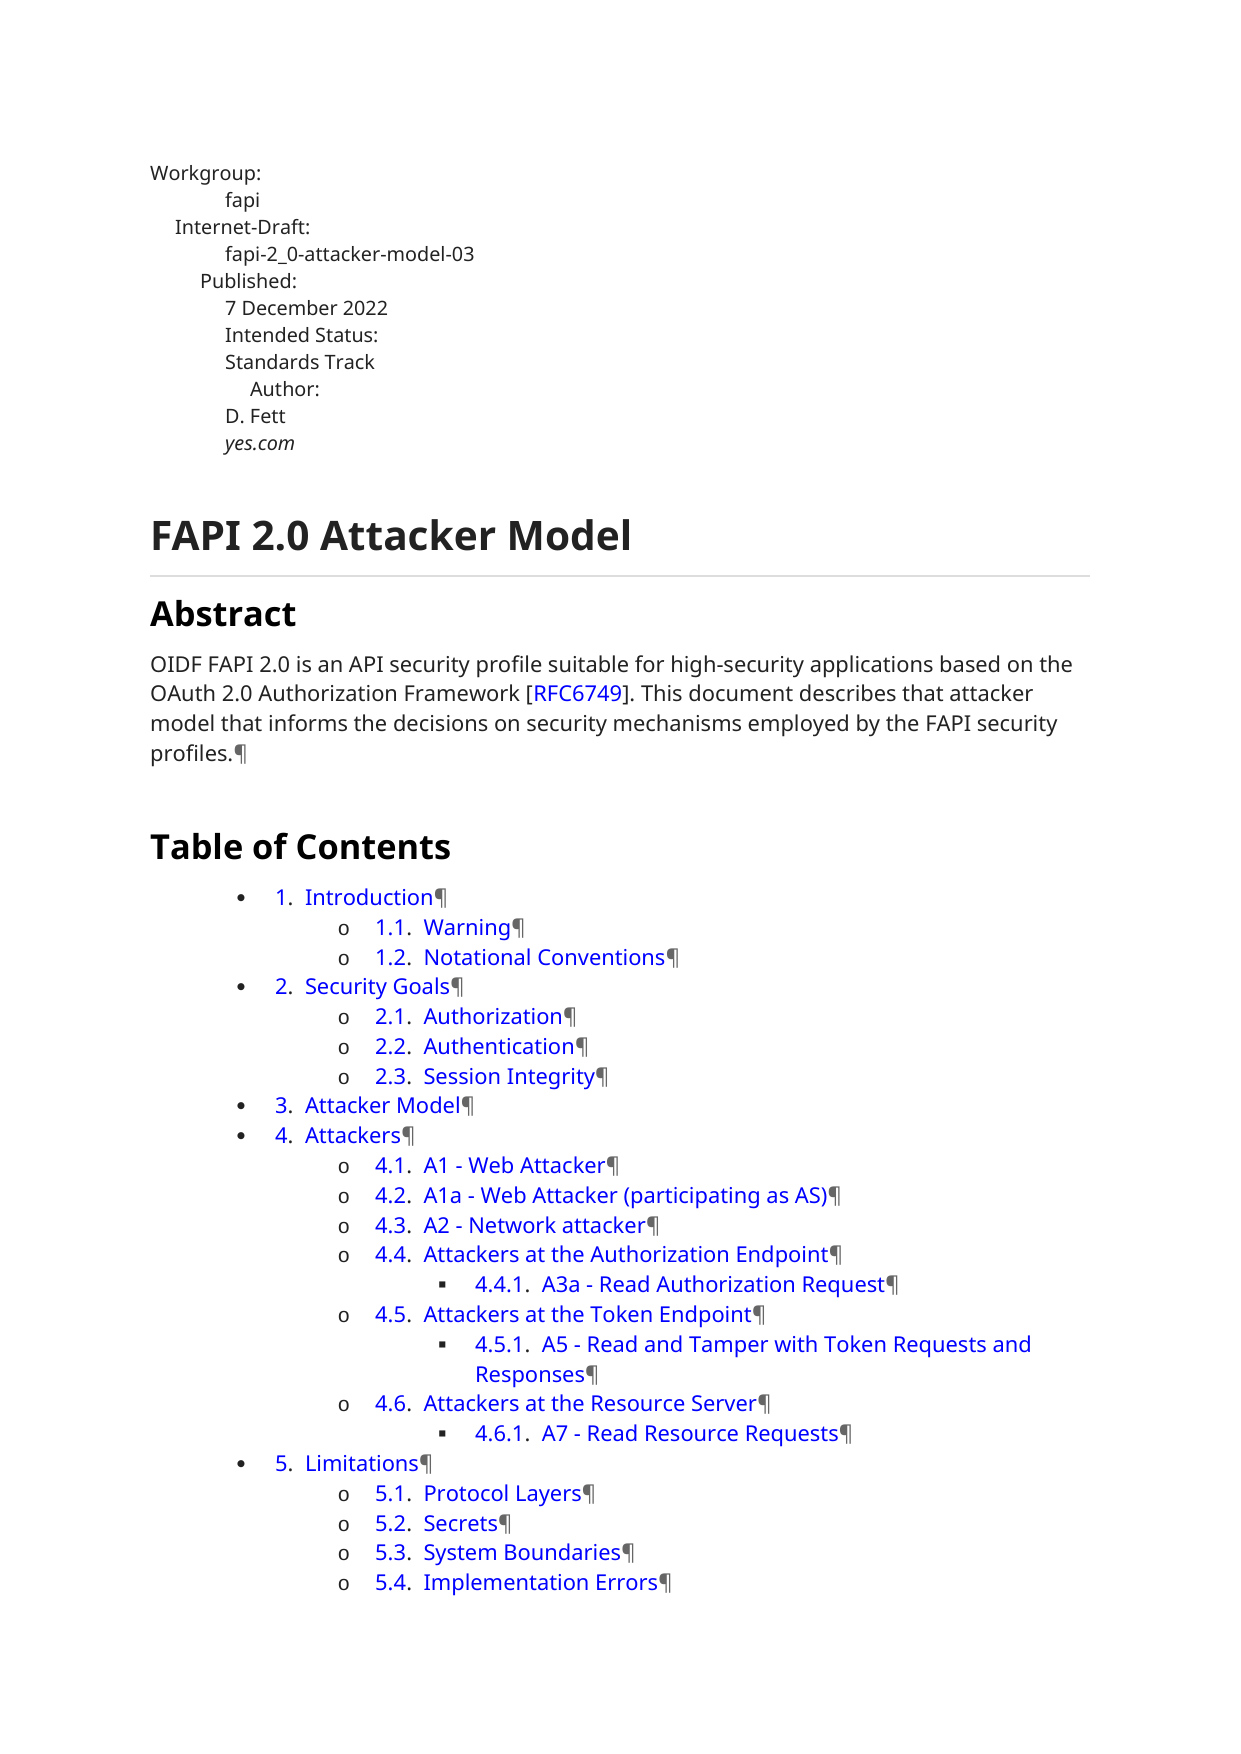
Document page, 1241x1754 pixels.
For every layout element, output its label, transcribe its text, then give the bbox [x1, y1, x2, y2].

text Published: [200, 267, 1090, 294]
list 1.1. Warning¶ [337, 912, 1090, 941]
text Intended Status: [225, 321, 1090, 348]
list 4. Attackers¶ [237, 1120, 1090, 1150]
text fapi [225, 186, 1090, 213]
list 4.2. A1a - Web Attacker (participating as AS)¶ [337, 1180, 1090, 1209]
text 7 December 2022 [225, 294, 1090, 321]
list 1.2. Notational Conventions¶ [337, 941, 1090, 971]
text Abstract [150, 589, 1090, 636]
list 4.6.1. A7 - Read Resource Requests¶ [437, 1418, 1090, 1448]
list 5.1. Protocol Layers¶ [337, 1478, 1090, 1507]
text Internet-Draft: [175, 213, 1090, 240]
list 4.5.1. A5 - Read and Tamper with Token Requests and Responses¶ [437, 1329, 1090, 1388]
text fapi-2_0-attacker-model-03 [225, 240, 1090, 267]
text OIDF FAPI 2.0 is an API security profile suitable for high-security applications based on the OAuth 2.0 Authorization Framework [RFC6749]. This document describes that attacker model that informs the decisions on security mechanisms employed by the FAPI security profiles.¶ [150, 648, 1090, 768]
list 4.6. Attackers at the Resource Server¶ [337, 1388, 1090, 1418]
list 4.3. A2 - Network attacker¶ [337, 1209, 1090, 1239]
list 5. Limitations¶ [237, 1448, 1090, 1478]
list 2. Security Goals¶ [237, 971, 1090, 1001]
list 4.1. A1 - Web Attacker¶ [337, 1150, 1090, 1180]
list 2.3. Session Integrity¶ [337, 1061, 1090, 1090]
list 5.3. System Boundaries¶ [337, 1537, 1090, 1567]
text FAPI 2.0 Attacker Model [150, 507, 1090, 575]
list 2.1. Authorization¶ [337, 1001, 1090, 1031]
text Standards Track [225, 348, 1090, 375]
list 5.2. Secrets¶ [337, 1507, 1090, 1537]
text Author: [250, 375, 1090, 402]
text D. Fett [225, 402, 1090, 429]
list 4.4. Attackers at the Authorization Endpoint¶ [337, 1239, 1090, 1269]
text yes.com [225, 429, 1090, 456]
text Workgroup: [150, 159, 1090, 186]
list 2.2. Authentication¶ [337, 1031, 1090, 1061]
list 4.4.1. A3a - Read Authorization Request¶ [437, 1269, 1090, 1299]
text Table of Contents [150, 822, 1090, 869]
list 4.5. Attackers at the Token Endpoint¶ [337, 1299, 1090, 1329]
list 5.4. Implementation Errors¶ [337, 1567, 1090, 1597]
list 3. Attacker Model¶ [237, 1090, 1090, 1120]
list 1. Introduction¶ [237, 882, 1090, 912]
